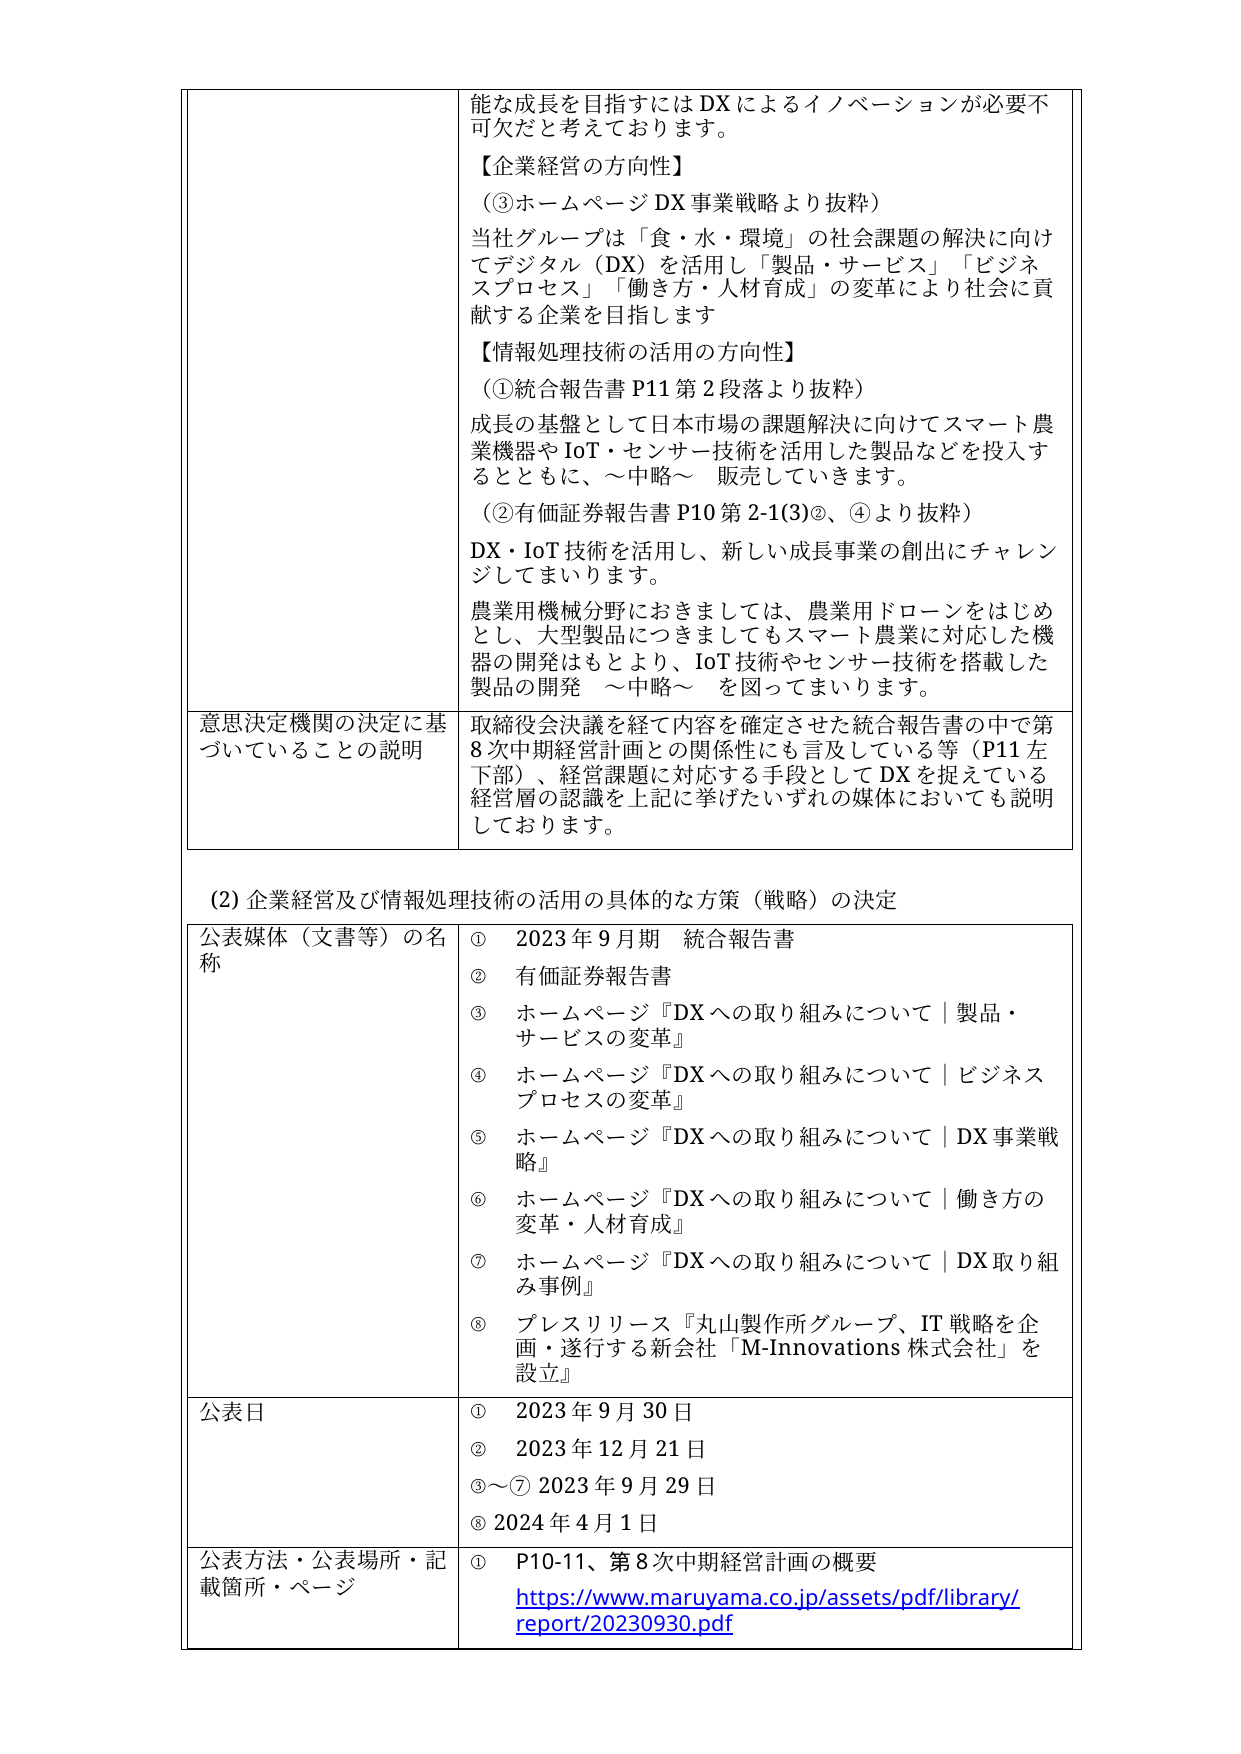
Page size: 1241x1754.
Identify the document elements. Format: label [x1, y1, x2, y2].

table_cell [182, 90, 1081, 1649]
